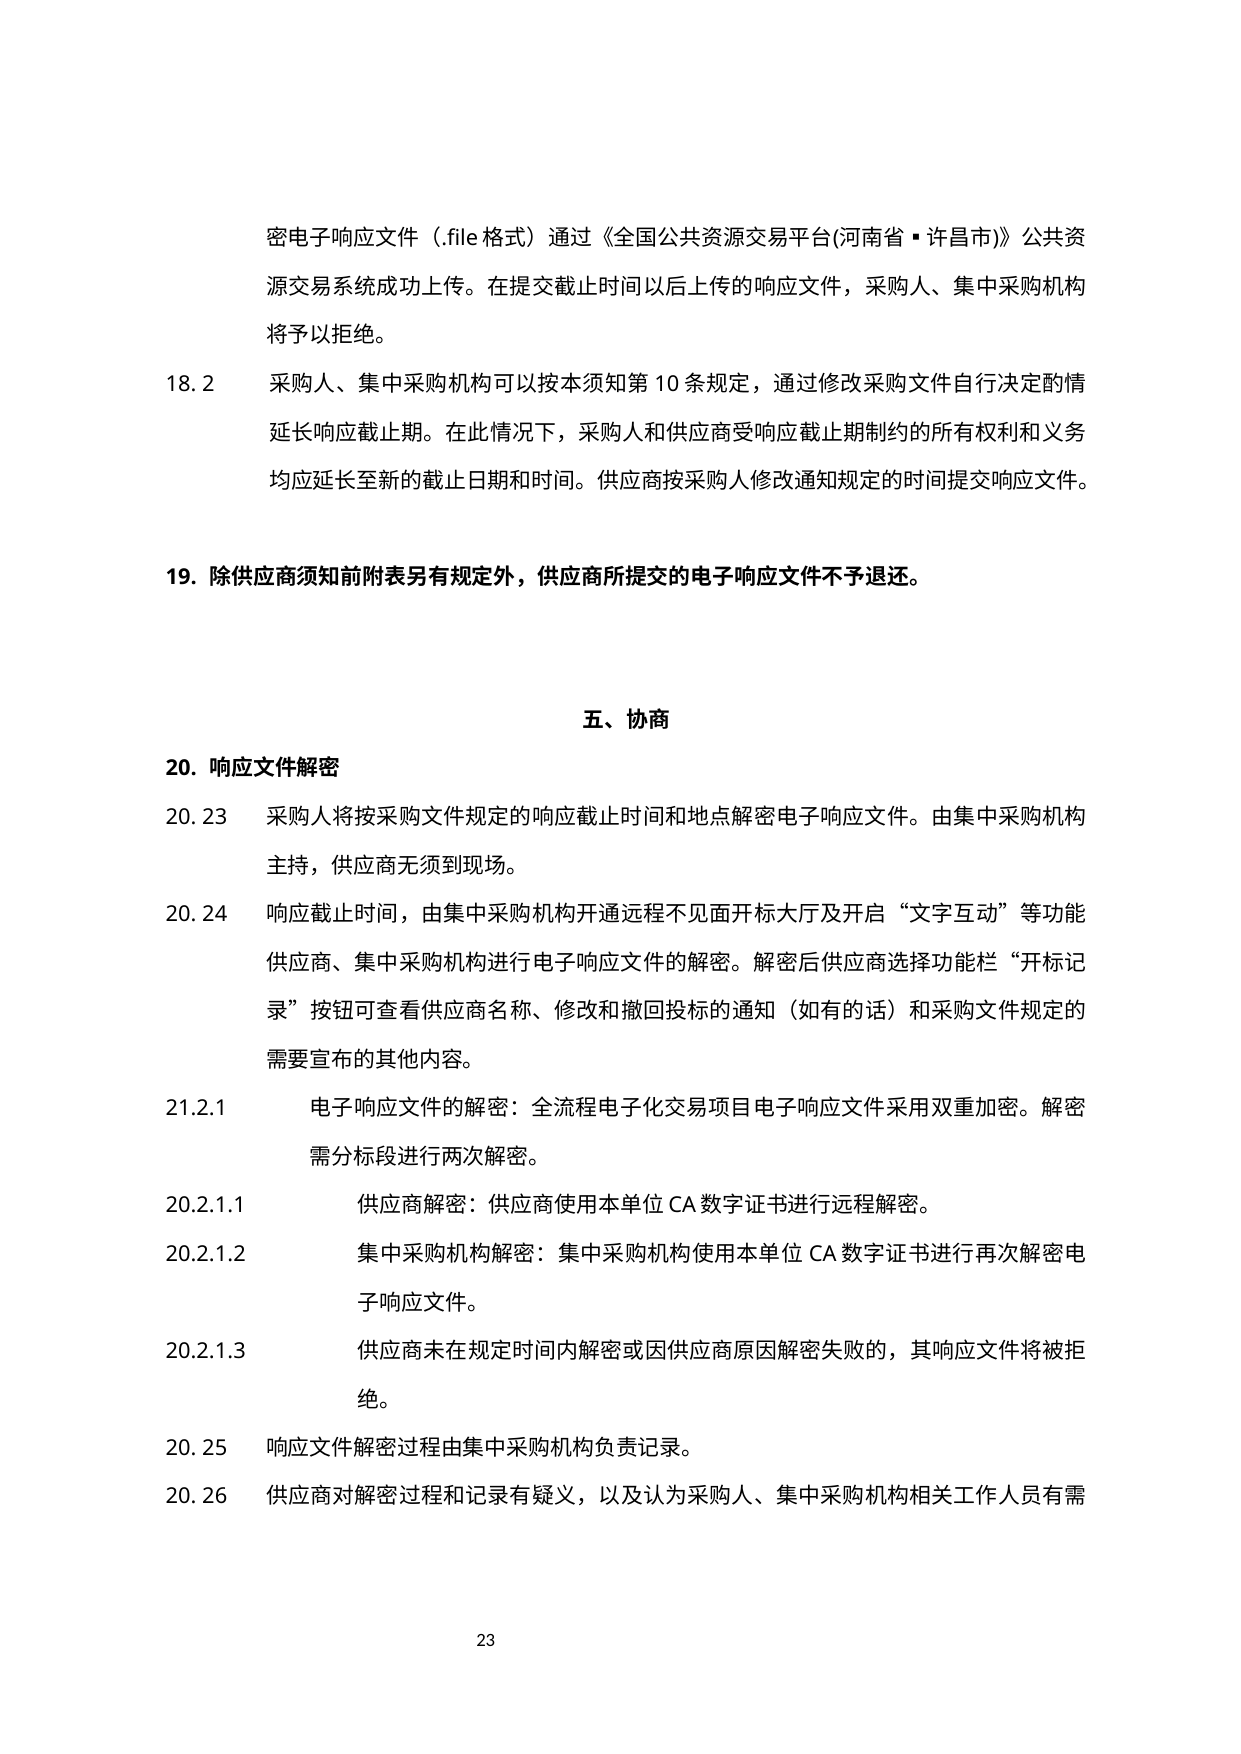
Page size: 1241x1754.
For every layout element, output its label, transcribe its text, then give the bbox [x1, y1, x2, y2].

list 响应文件解密 [165, 750, 1087, 783]
list 响应文件解密过程由集中采购机构负责记录。 [165, 1430, 1087, 1462]
list 除供应商须知前附表另有规定外，供应商所提交的电子响应文件不予退还。 [165, 559, 1087, 591]
list 供应商未在规定时间内解密或因供应商原因解密失败的，其响应文件将被拒绝。 [165, 1333, 1087, 1414]
list 集中采购机构解密：集中采购机构使用本单位CA数字证书进行再次解密电子响应文件。 [165, 1236, 1087, 1317]
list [165, 219, 1087, 349]
list 响应截止时间，由集中采购机构开通远程不见面开标大厅及开启“文字互动”等功能；供应商、集中采购机构进行电子响应文件的解密。解密后供应商选择功能栏“开标记录”按钮可查看供应商名称、修改和撤回投标的通知（如有的话）和采购文件规定的需要宣布的其他内容。 [165, 896, 1087, 1074]
list 采购人、集中采购机构可以按本须知第10条规定，通过修改采购文件自行决定酌情延长响应截止期。在此情况下，采购人和供应商受响应截止期制约的所有权利和义务均应延长至新的截止日期和时间。供应商按采购人修改通知规定的时间提交响应文件。 [165, 365, 1087, 495]
list 电子响应文件的解密：全流程电子化交易项目电子响应文件采用双重加密。解密需分标段进行两次解密。 [165, 1090, 1087, 1171]
list 供应商解密：供应商使用本单位CA数字证书进行远程解密。 [165, 1187, 1087, 1220]
text 五、协商 [165, 702, 1087, 734]
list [165, 1478, 1087, 1511]
list 采购人将按采购文件规定的响应截止时间和地点解密电子响应文件。由集中采购机构主持，供应商无须到现场。 [165, 798, 1087, 880]
